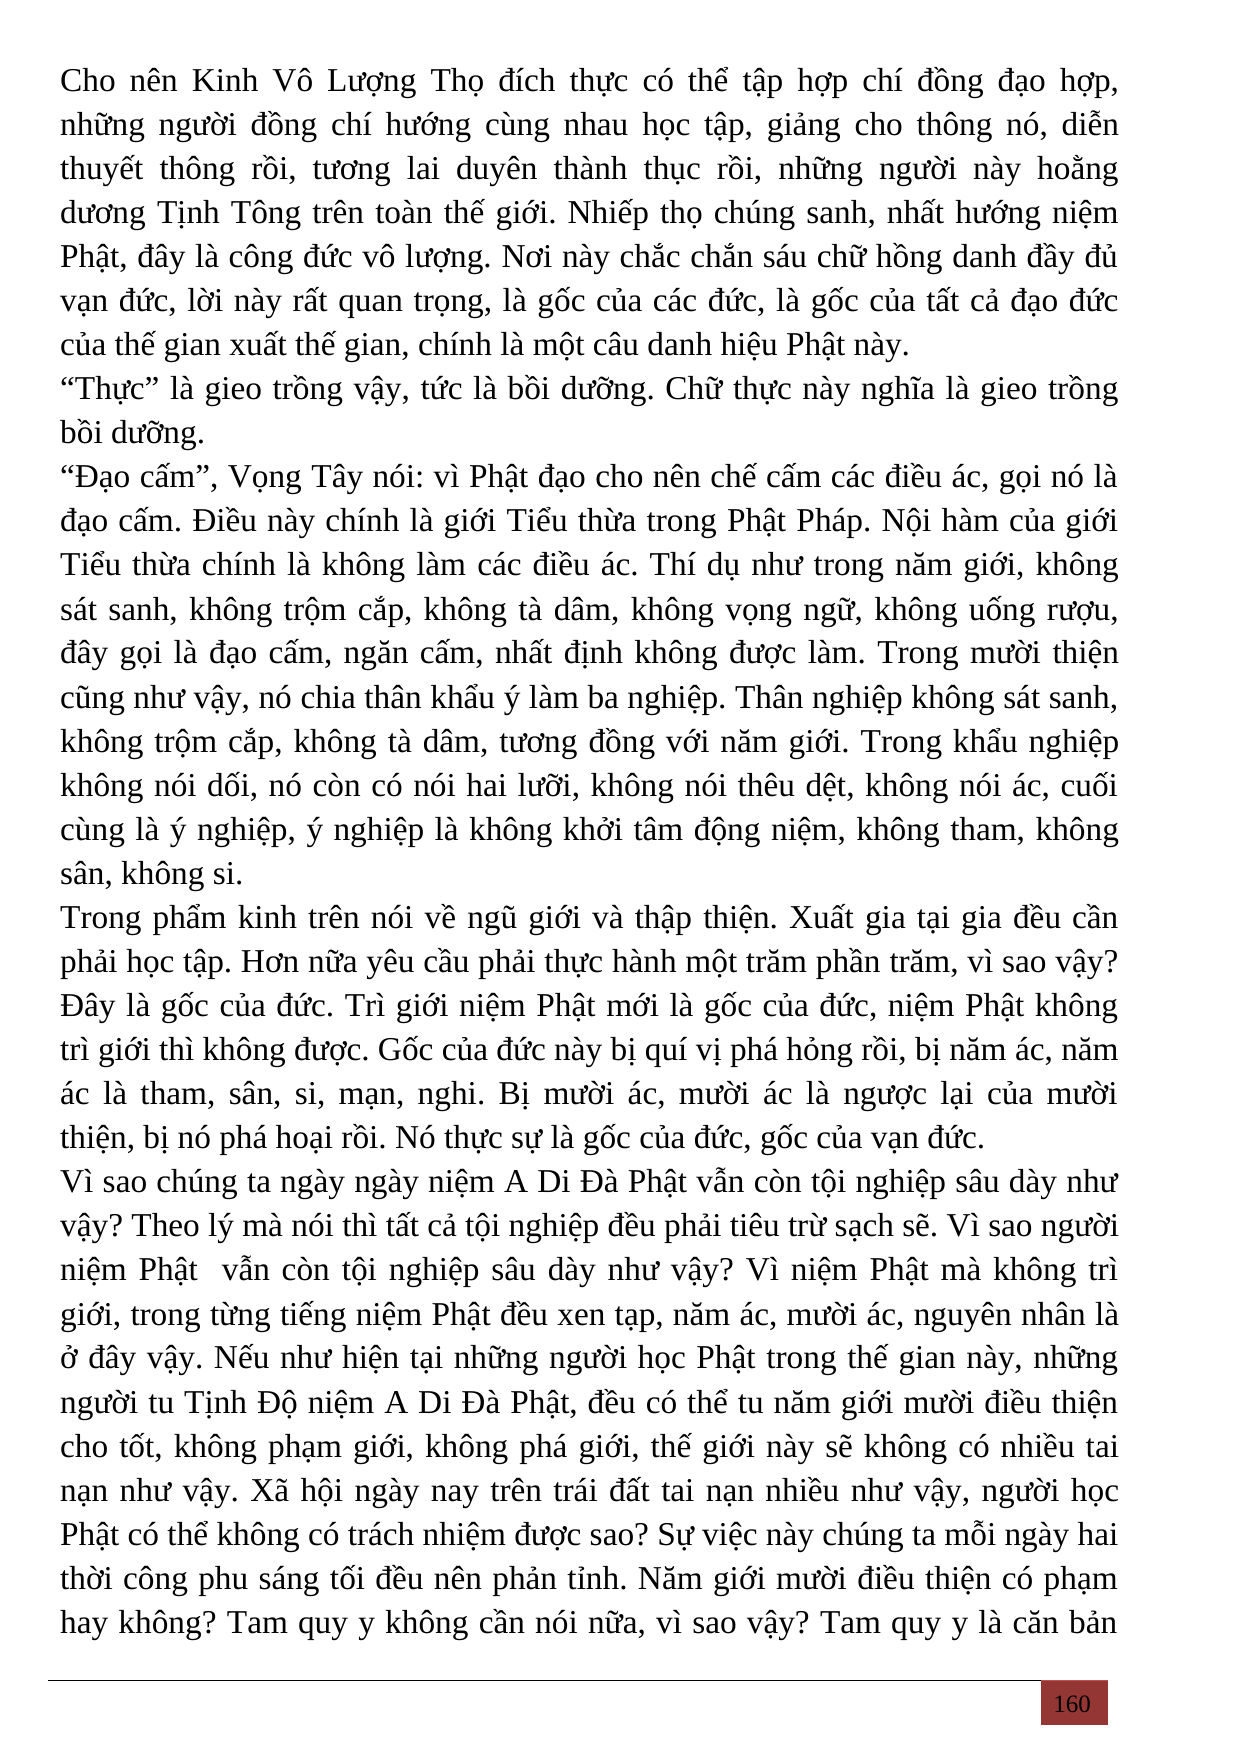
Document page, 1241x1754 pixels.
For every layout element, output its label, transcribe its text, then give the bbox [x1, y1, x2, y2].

text Trong phẩm kinh trên nói về ngũ giới và thập thiện. Xuất gia tại gia đều cần phải học tập. Hơn nữa yêu cầu phải thực hành một trăm phần trăm, vì sao vậy? Đây là gốc của đức. Trì giới niệm Phật mới là gốc của đức, niệm Phật không trì giới thì không được. Gốc của đức này bị quí vị phá hỏng rồi, bị năm ác, năm ác là tham, sân, si, mạn, nghi. Bị mười ác, mười ác là ngược lại của mười thiện, bị nó phá hoại rồi. Nó thực sự là gốc của đức, gốc của vạn đức. [60, 897, 1120, 1156]
text “Đạo cấm”, Vọng Tây nói: vì Phật đạo cho nên chế cấm các điều ác, gọi nó là đạo cấm. Điều này chính là giới Tiểu thừa trong Phật Pháp. Nội hàm của giới Tiểu thừa chính là không làm các điều ác. Thí dụ như trong năm giới, không sát sanh, không trộm cắp, không tà dâm, không vọng ngữ, không uống rượu, đây gọi là đạo cấm, ngăn cấm, nhất định không được làm. Trong mười thiện cũng như vậy, nó chia thân khẩu ý làm ba nghiệp. Thân nghiệp không sát sanh, không trộm cắp, không tà dâm, tương đồng với năm giới. Trong khẩu nghiệp không nói dối, nó còn có nói hai lưỡi, không nói thêu dệt, không nói ác, cuối cùng là ý nghiệp, ý nghiệp là không khởi tâm động niệm, không tham, không sân, không si. [60, 457, 1120, 891]
text “Thực” là gieo trồng vậy, tức là bồi dưỡng. Chữ thực này nghĩa là gieo trồng bồi dưỡng. [60, 368, 1120, 451]
text Cho nên Kinh Vô Lượng Thọ đích thực có thể tập hợp chí đồng đạo hợp, những người đồng chí hướng cùng nhau học tập, giảng cho thông nó, diễn thuyết thông rồi, tương lai duyên thành thục rồi, những người này hoằng dương Tịnh Tông trên toàn thế giới. Nhiếp thọ chúng sanh, nhất hướng niệm Phật, đây là công đức vô lượng. Nơi này chắc chắn sáu chữ hồng danh đầy đủ vạn đức, lời này rất quan trọng, là gốc của các đức, là gốc của tất cả đạo đức của thế gian xuất thế gian, chính là một câu danh hiệu Phật này. [60, 60, 1120, 363]
